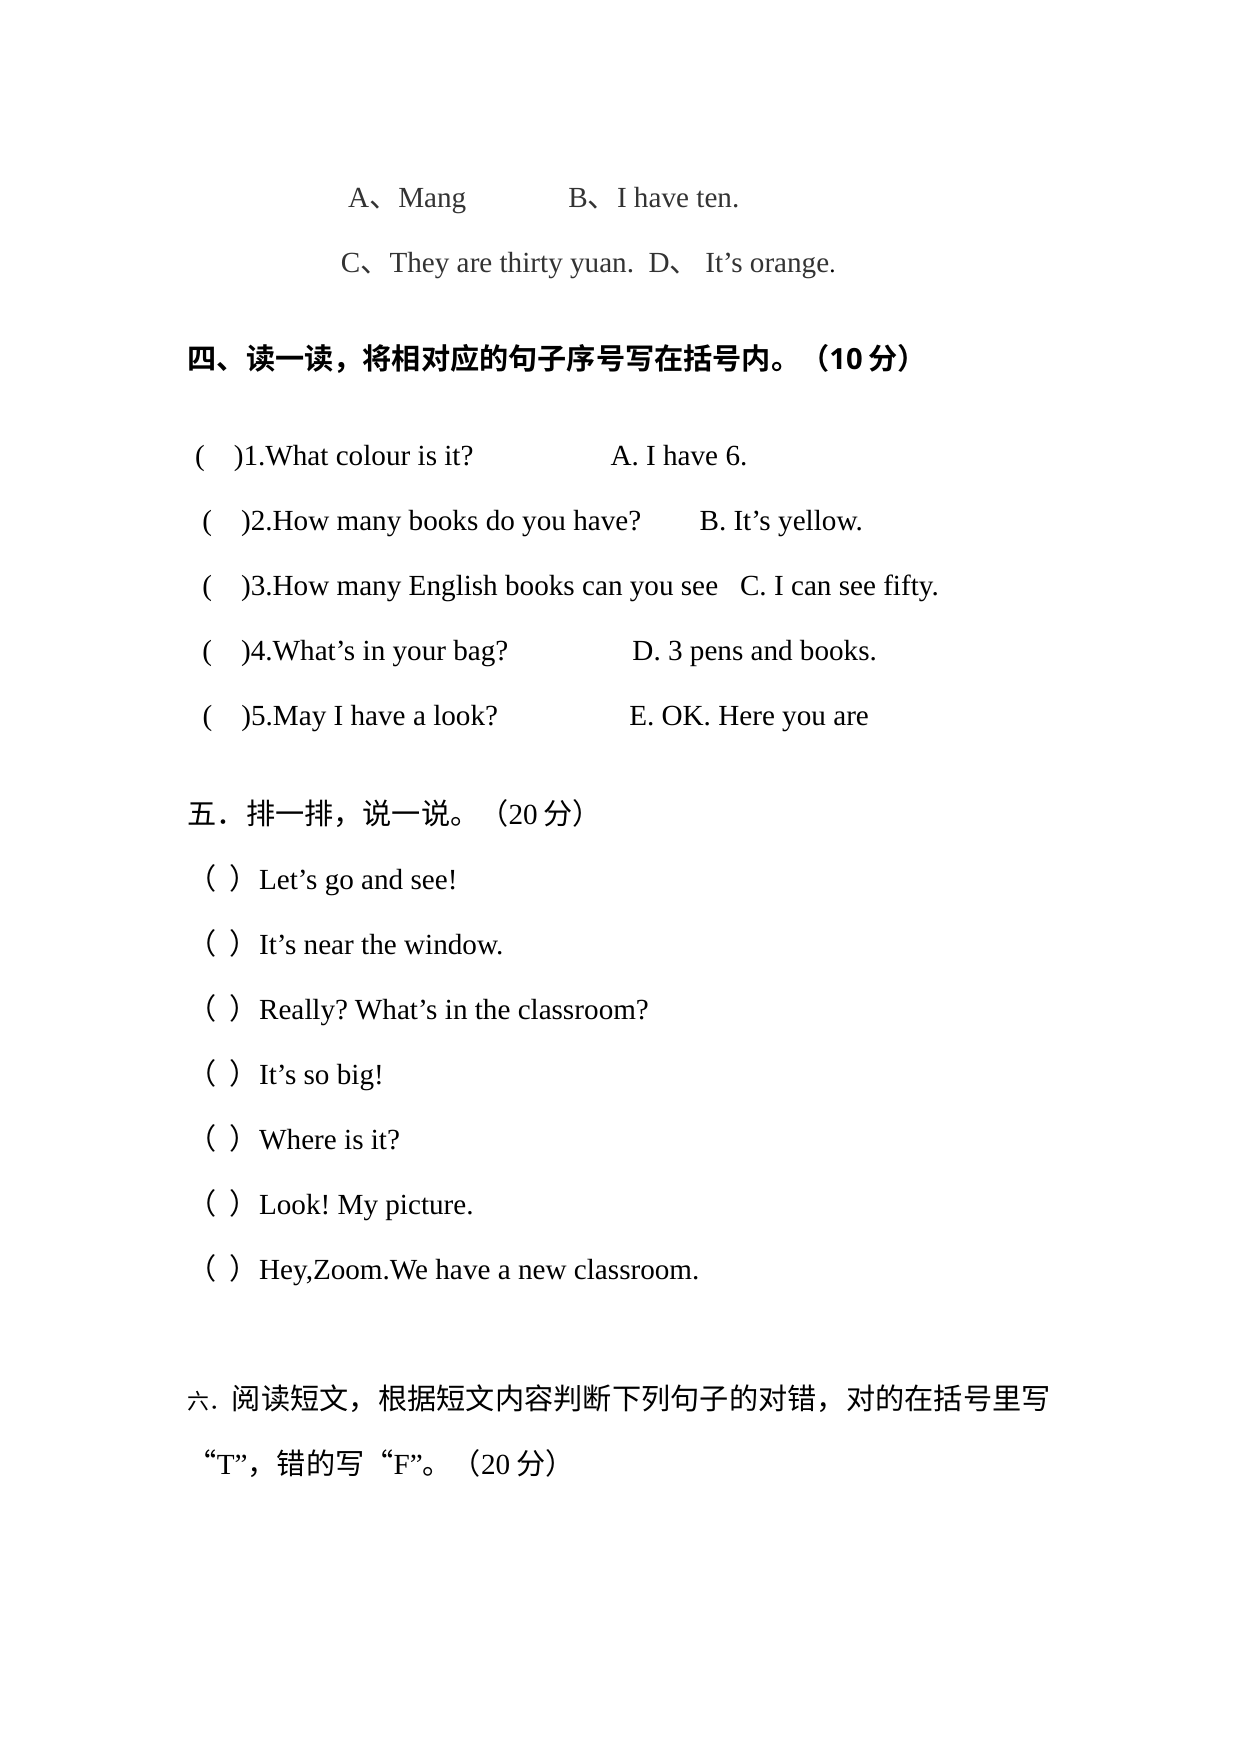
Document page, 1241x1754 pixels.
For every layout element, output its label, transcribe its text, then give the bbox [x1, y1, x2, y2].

text （ ）Where is it? [187, 1104, 1053, 1169]
text ( )2.How many books do you have? B. It’s yellow. [187, 487, 1053, 552]
text （ ）It’s so big! [187, 1039, 1053, 1104]
text A、Mang B、I have ten. [187, 162, 1053, 227]
text （ ）Look! My picture. [187, 1169, 1053, 1234]
text （ ）It’s near the window. [187, 909, 1053, 974]
text 六．阅读短文，根据短文内容判断下列句子的对错，对的在括号里写“T”，错的写“F”。（20分） [187, 1364, 1053, 1494]
text ( )4.What’s in your bag? D. 3 pens and books. [187, 617, 1053, 682]
text ( )1.What colour is it? A. I have 6. [187, 422, 1053, 487]
text C、They are thirty yuan. D、 It’s orange. [187, 227, 1053, 292]
text 四、读一读，将相对应的句子序号写在括号内。（10分） [187, 324, 1053, 389]
text ( )3.How many English books can you see C. I can see fifty. [187, 552, 1053, 617]
text （ ）Let’s go and see! [187, 844, 1053, 909]
text 五．排一排，说一说。（20分） [187, 779, 1053, 844]
text ( )5.May I have a look? E. OK. Here you are [202, 682, 1053, 747]
text （ ）Really? What’s in the classroom? [187, 974, 1053, 1039]
text （ ）Hey,Zoom.We have a new classroom. [187, 1234, 1053, 1299]
